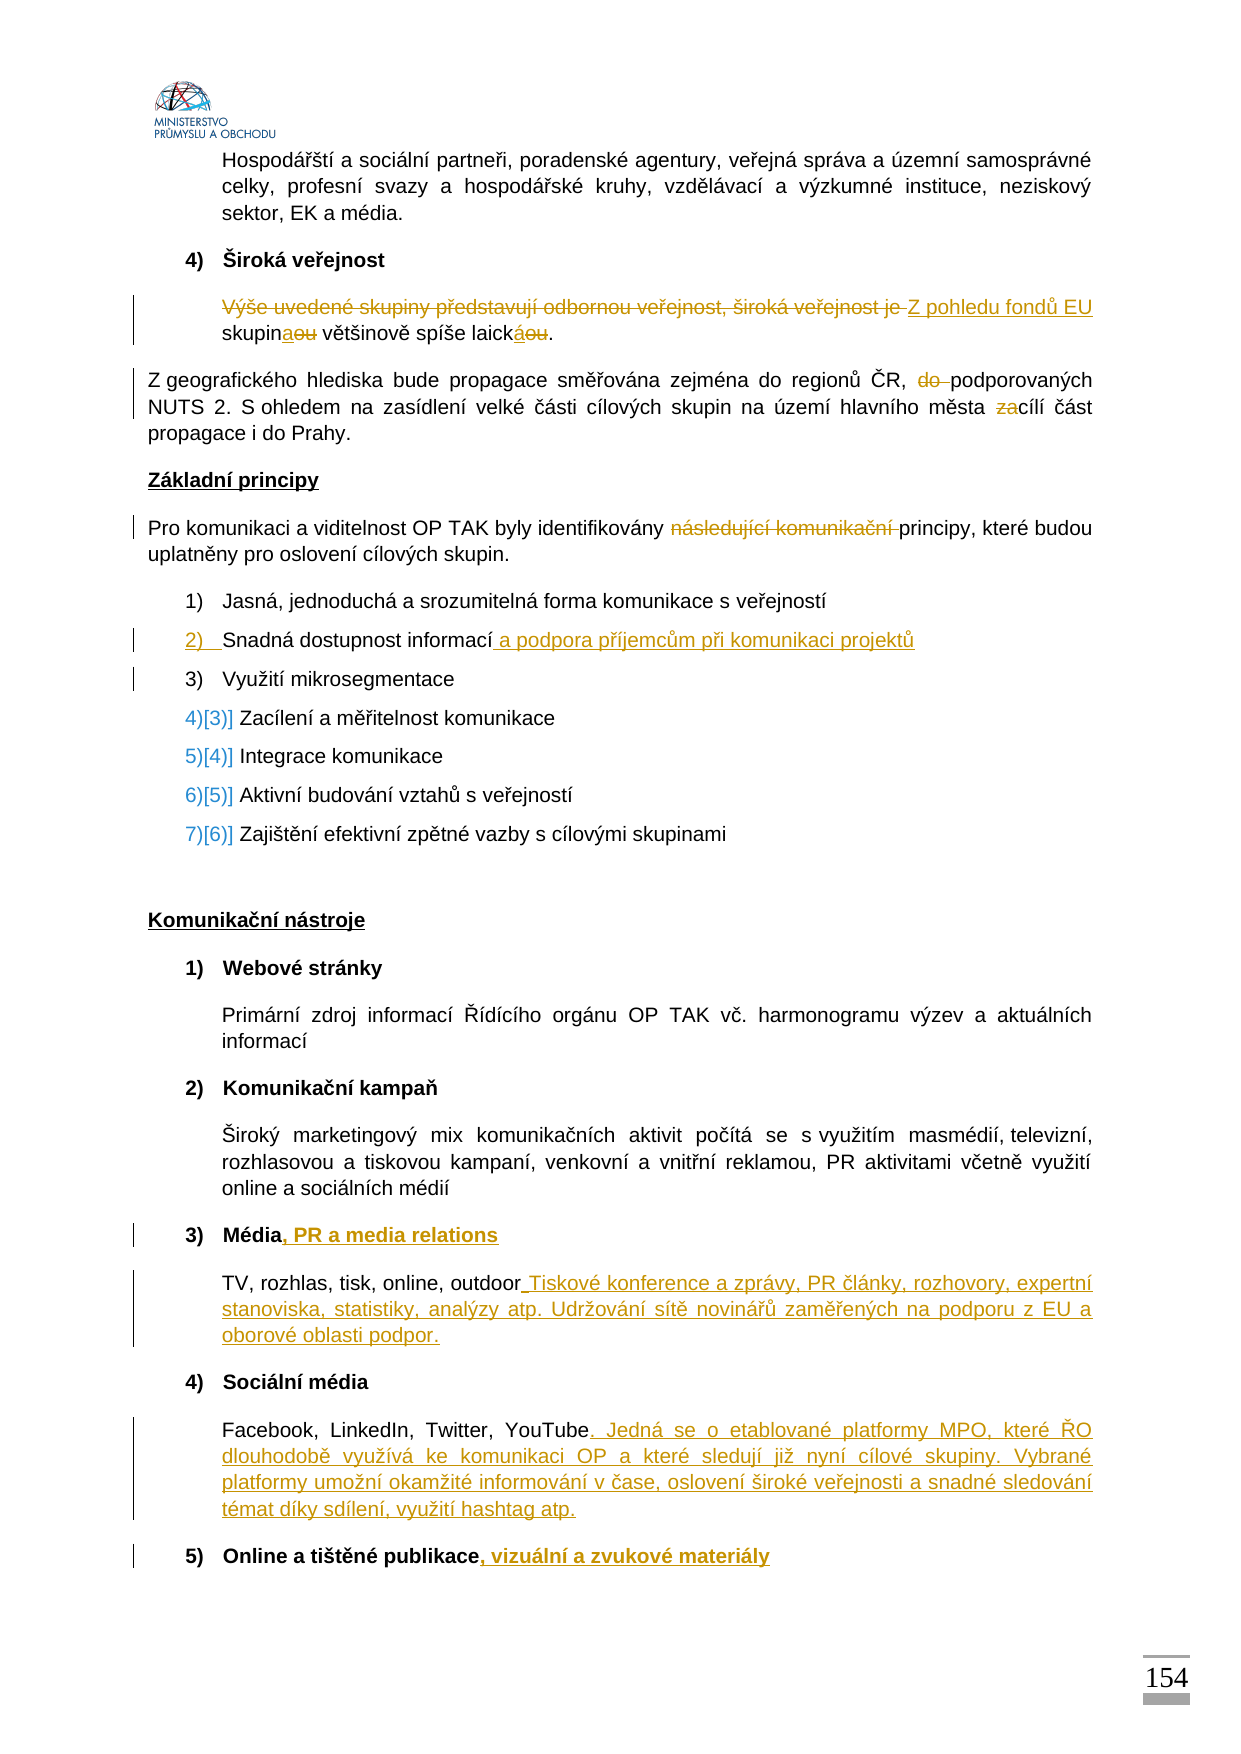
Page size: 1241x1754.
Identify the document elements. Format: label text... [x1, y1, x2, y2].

text Hospodářští a sociální partneři, poradenské agentury, veřejná správa a územní samosprávné celky, profesní svazy a hospodářské kruhy, vzdělávací a výzkumné instituce, neziskový sektor, EK a média. [222, 148, 1092, 224]
list Integrace komunikace [185, 744, 1092, 768]
text Facebook, LinkedIn, Twitter, YouTube [222, 1492, 1092, 1520]
list Jasná, jednoduchá a srozumitelná forma komunikace s veřejností [185, 589, 1092, 613]
text Facebook, LinkedIn, Twitter, YouTube [222, 1417, 1092, 1465]
text Pro komunikaci a viditelnost OP TAK byly identifikovány principy, které budou uplatněny pro oslovení cílových skupin. [148, 515, 1092, 566]
list Komunikační kampaň [185, 1076, 1092, 1100]
list Média [185, 1223, 1092, 1247]
list Snadná dostupnost informací [185, 628, 1092, 652]
list Sociální média [185, 1370, 1092, 1394]
text TV, rozhlas, tisk, online, outdoor [222, 1270, 1092, 1318]
text Široký marketingový mix komunikačních aktivit počítá se s využitím masmédií, televizní, rozhlasovou a tiskovou kampaní, venkovní a vnitřní reklamou, PR aktivitami včetně využití online a sociálních médií [222, 1123, 1092, 1200]
list Zacílení a měřitelnost komunikace [185, 706, 1092, 729]
text TV, rozhlas, tisk, online, outdoor [222, 1319, 1092, 1347]
text Primární zdroj informací Řídícího orgánu OP TAK vč. harmonogramu výzev a aktuálních informací [222, 1002, 1092, 1053]
text Základní principy [148, 468, 1092, 492]
list Webové stránky [185, 955, 1092, 979]
picture [147, 73, 283, 146]
list Online a tištěné publikace [185, 1544, 1092, 1568]
text Komunikační nástroje [148, 908, 1092, 932]
text Z geografického hlediska bude propagace směřována zejména do regionů ČR, podporovaných NUTS 2. S ohledem na zasídlení velké části cílových skupin na území hlavního města cílí část propagace i do Prahy. [148, 368, 1092, 445]
list Zajištění efektivní zpětné vazby s cílovými skupinami [185, 822, 1092, 846]
list Aktivní budování vztahů s veřejností [185, 783, 1092, 807]
text Facebook, LinkedIn, Twitter, YouTube [222, 1466, 1092, 1491]
text skupin většinově spíše laick. [222, 295, 1092, 345]
list Široká veřejnost [185, 248, 1092, 272]
list Využití mikrosegmentace [185, 667, 1092, 691]
